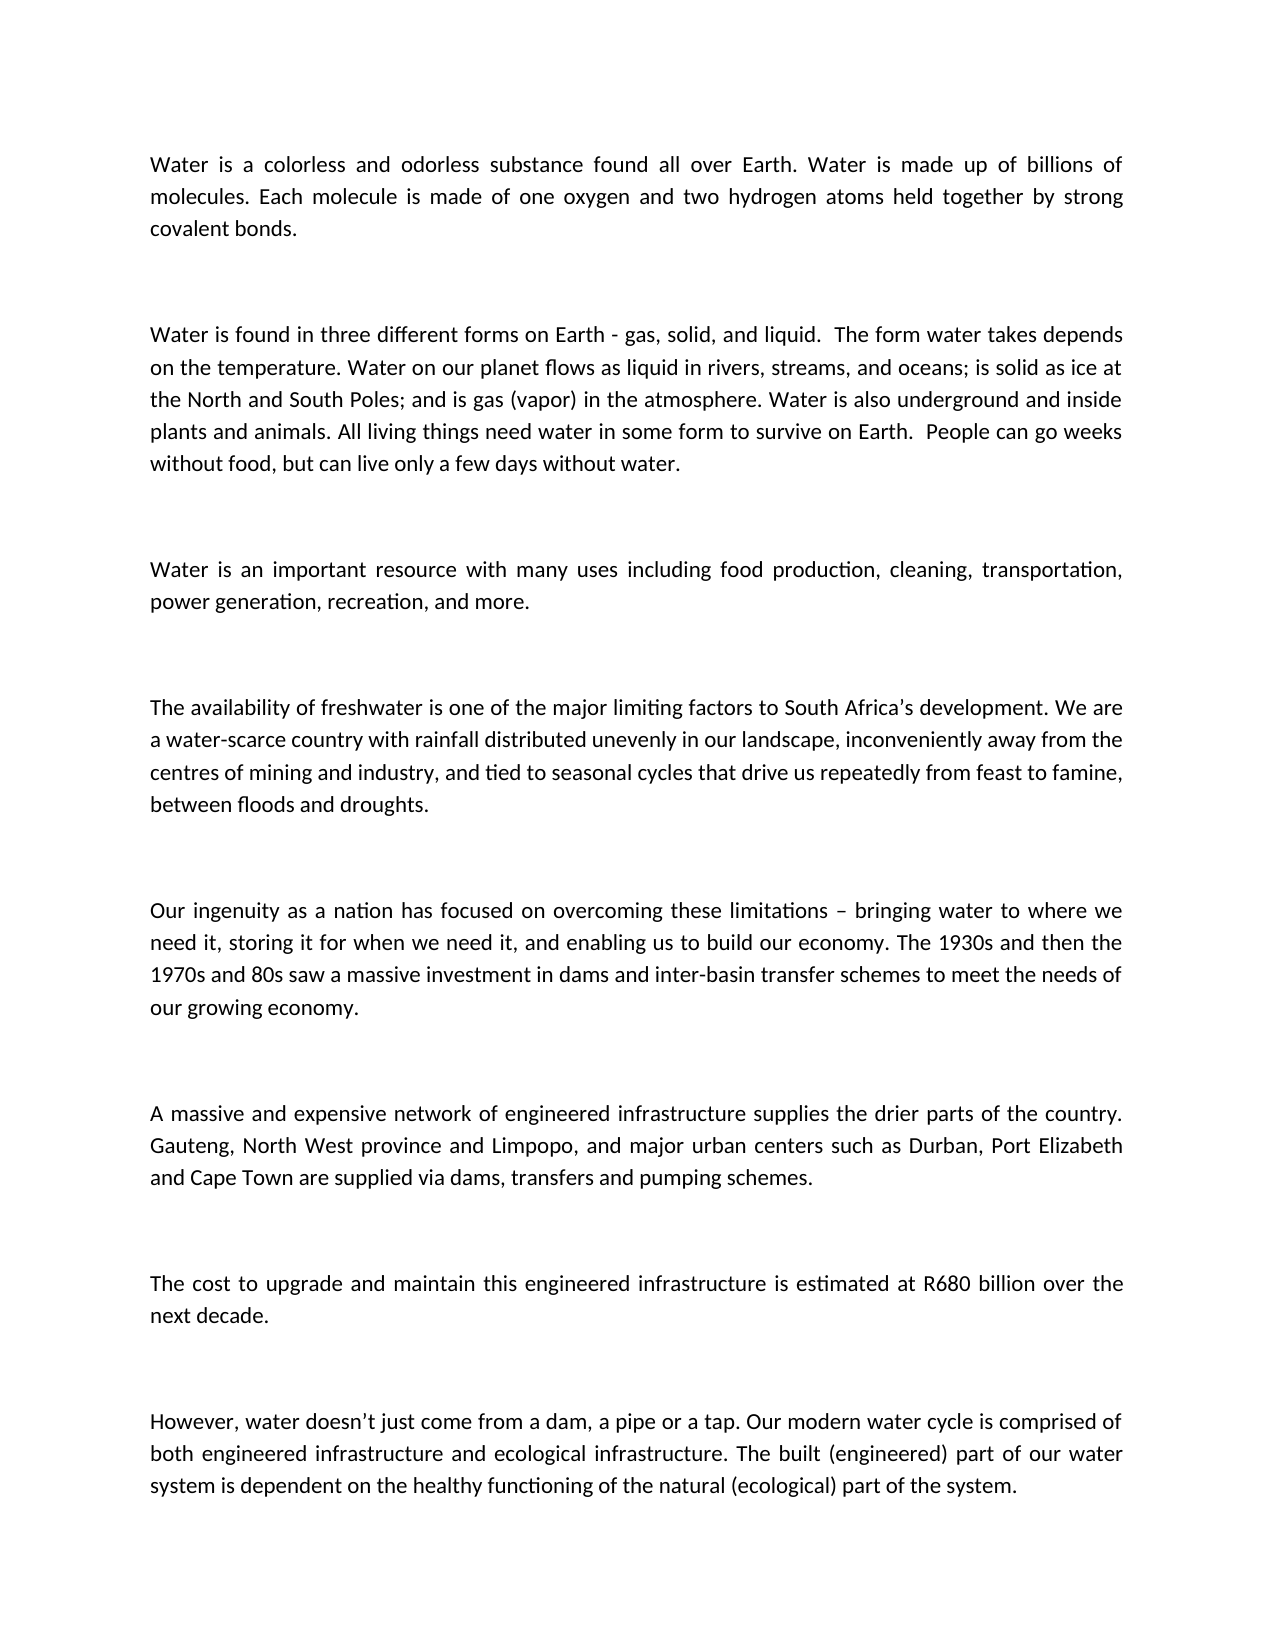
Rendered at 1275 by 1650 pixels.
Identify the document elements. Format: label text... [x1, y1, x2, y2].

text Water is a colorless and odorless substance found all over Earth. Water is made up of billions of molecules. Each molecule is made of one oxygen and two hydrogen atoms held together by strong covalent bonds. [150, 150, 1125, 242]
text The cost to upgrade and maintain this engineered infrastructure is estimated at R680 billion over the next decade. [150, 1269, 1125, 1329]
text A massive and expensive network of engineered infrastructure supplies the drier parts of the country. Gauteng, North West province and Limpopo, and major urban centers such as Durban, Port Elizabeth and Cape Town are supplied via dams, transfers and pumping schemes. [150, 1099, 1125, 1191]
text Water is an important resource with many uses including food production, cleaning, transportation, power generation, recreation, and more. [150, 555, 1125, 615]
text Our ingenuity as a nation has focused on overcoming these limitations – bringing water to where we need it, storing it for when we need it, and enabling us to build our economy. The 1930s and then the 1970s and 80s saw a massive investment in dams and inter-basin transfer schemes to meet the needs of our growing economy. [150, 896, 1125, 1021]
text However, water doesn’t just come from a dam, a pipe or a tap. Our modern water cycle is comprised of both engineered infrastructure and ecological infrastructure. The built (engineered) part of our water system is dependent on the healthy functioning of the natural (ecological) part of the system. [150, 1407, 1125, 1500]
text Water is found in three different forms on Earth - gas, solid, and liquid. The form water takes depends on the temperature. Water on our planet flows as liquid in rivers, streams, and oceans; is solid as ice at the North and South Poles; and is gas (vapor) in the atmosphere. Water is also underground and inside plants and animals. All living things need water in some form to survive on Earth. People can go weeks without food, but can live only a few days without water. [150, 320, 1125, 477]
text The availability of freshwater is one of the major limiting factors to South Africa’s development. We are a water-scarce country with rainfall distributed unevenly in our landscape, inconveniently away from the centres of mining and industry, and tied to seasonal cycles that drive us repeatedly from feast to famine, between floods and droughts. [150, 693, 1125, 818]
